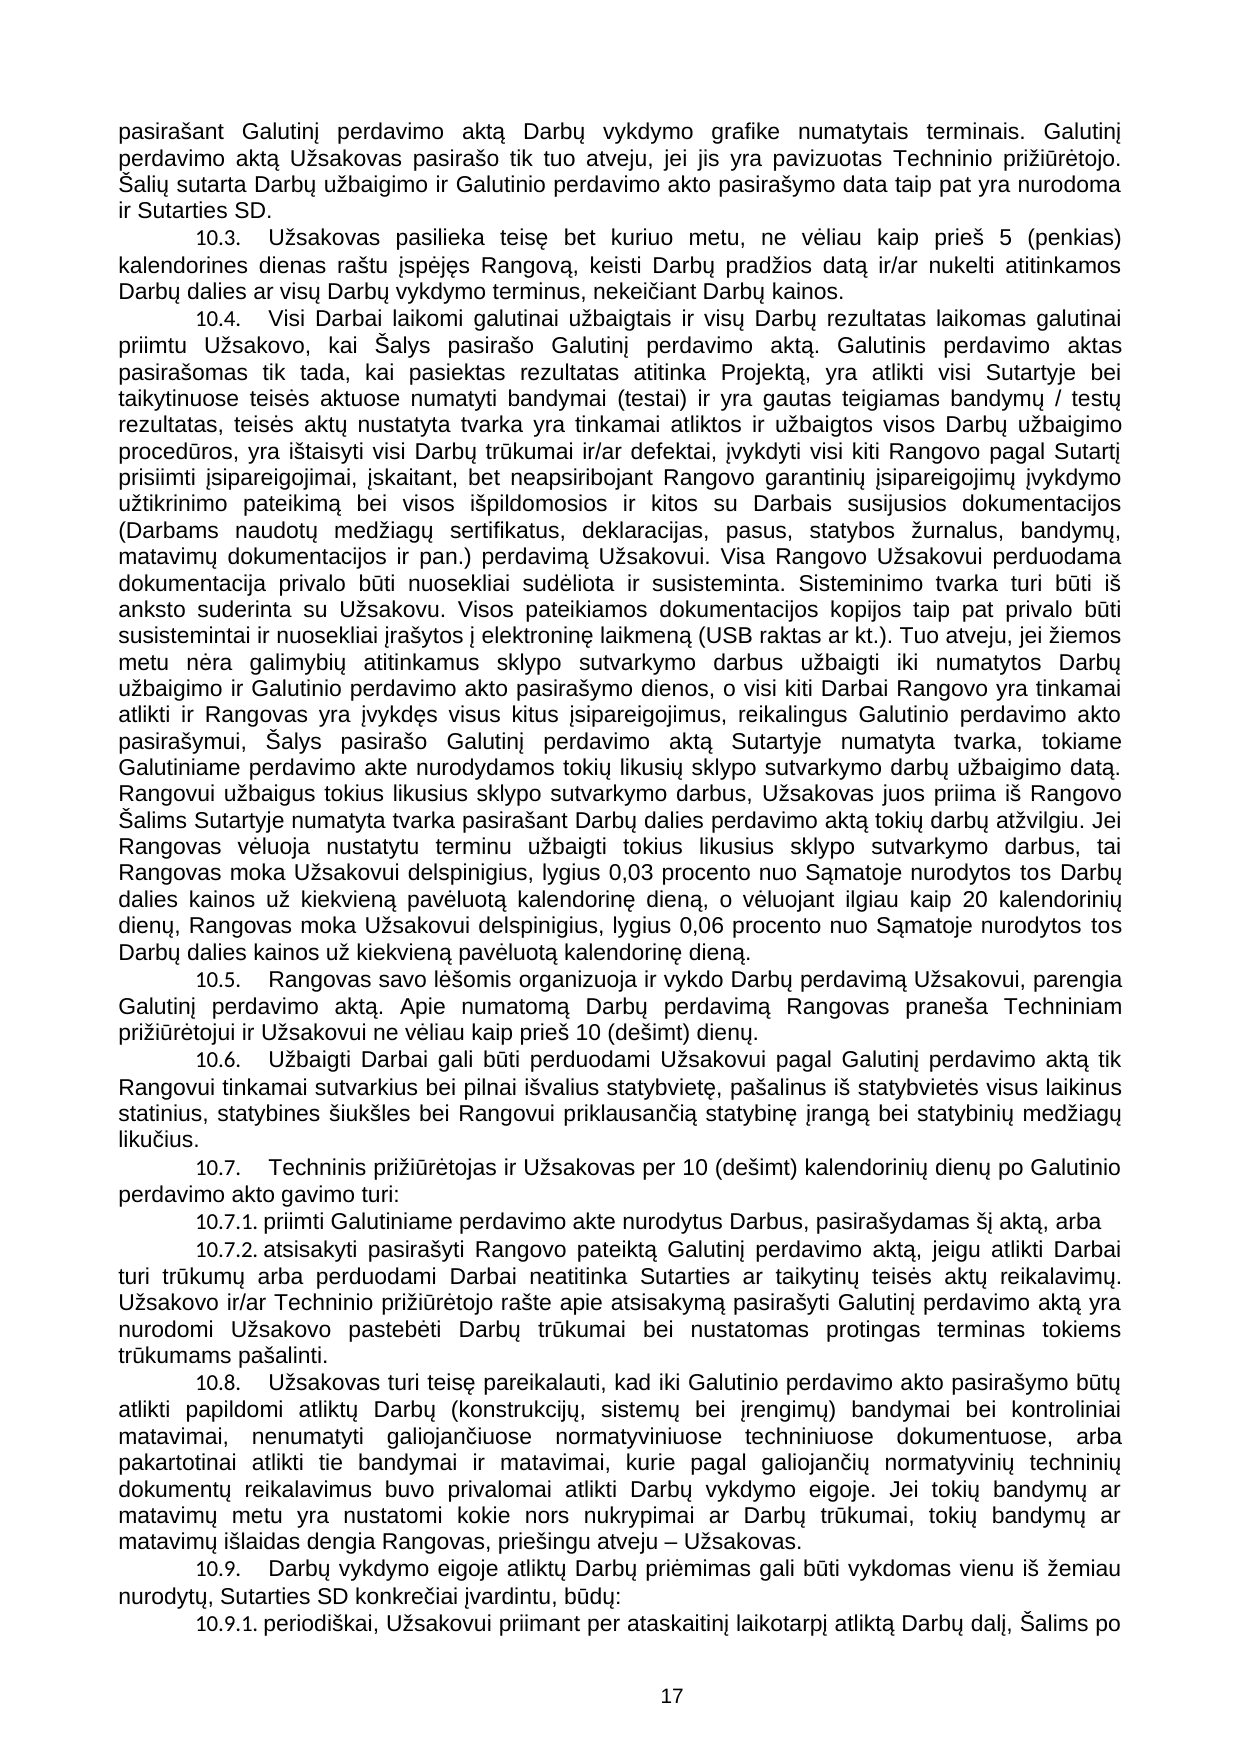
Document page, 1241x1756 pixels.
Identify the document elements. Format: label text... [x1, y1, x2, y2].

list Užsakovas pasilieka teisę bet kuriuo metu, ne vėliau kaip prieš 5 (penkias) kalendorines dienas raštu įspėjęs Rangovą, keisti Darbų pradžios datą ir/ar nukelti atitinkamos Darbų dalies ar visų Darbų vykdymo terminus, nekeičiant Darbų kainos. [118, 223, 1122, 304]
list Darbų vykdymo eigoje atliktų Darbų priėmimas gali būti vykdomas vienu iš žemiau nurodytų, Sutarties SD konkrečiai įvardintu, būdų: [118, 1554, 1122, 1609]
list atsisakyti pasirašyti Rangovo pateiktą Galutinį perdavimo aktą, jeigu atlikti Darbai turi trūkumų arba perduodami Darbai neatitinka Sutarties ar taikytinų teisės aktų reikalavimų. Užsakovo ir/ar Techninio prižiūrėtojo rašte apie atsisakymą pasirašyti Galutinį perdavimo aktą yra nurodomi Užsakovo pastebėti Darbų trūkumai bei nustatomas protingas terminas tokiems trūkumams pašalinti. [118, 1235, 1122, 1368]
list Techninis prižiūrėtojas ir Užsakovas per 10 (dešimt) kalendorinių dienų po Galutinio perdavimo akto gavimo turi: [118, 1153, 1122, 1207]
list Užbaigti Darbai gali būti perduodami Užsakovui pagal Galutinį perdavimo aktą tik Rangovui tinkamai sutvarkius bei pilnai išvalius statybvietę, pašalinus iš statybvietės visus laikinus statinius, statybines šiukšles bei Rangovui priklausančią statybinę įrangą bei statybinių medžiagų likučius. [118, 1046, 1122, 1153]
list Visi Darbai laikomi galutinai užbaigtais ir visų Darbų rezultatas laikomas galutinai priimtu Užsakovo, kai Šalys pasirašo Galutinį perdavimo aktą. Galutinis perdavimo aktas pasirašomas tik tada, kai pasiektas rezultatas atitinka Projektą, yra atlikti visi Sutartyje bei taikytinuose teisės aktuose numatyti bandymai (testai) ir yra gautas teigiamas bandymų / testų rezultatas, teisės aktų nustatyta tvarka yra tinkamai atliktos ir užbaigtos visos Darbų užbaigimo procedūros, yra ištaisyti visi Darbų trūkumai ir/ar defektai, įvykdyti visi kiti Rangovo pagal Sutartį prisiimti įsipareigojimai, įskaitant, bet neapsiribojant Rangovo garantinių įsipareigojimų įvykdymo užtikrinimo pateikimą bei visos išpildomosios ir kitos su Darbais susijusios dokumentacijos (Darbams naudotų medžiagų sertifikatus, deklaracijas, pasus, statybos žurnalus, bandymų, matavimų dokumentacijos ir pan.) perdavimą Užsakovui. Visa Rangovo Užsakovui perduodama dokumentacija privalo būti nuosekliai sudėliota ir susisteminta. Sisteminimo tvarka turi būti iš anksto suderinta su Užsakovu. Visos pateikiamos dokumentacijos kopijos taip pat privalo būti susistemintai ir nuosekliai įrašytos į elektroninę laikmeną (USB raktas ar kt.). Tuo atveju, jei žiemos metu nėra galimybių atitinkamus sklypo sutvarkymo darbus užbaigti iki numatytos Darbų užbaigimo ir Galutinio perdavimo akto pasirašymo dienos, o visi kiti Darbai Rangovo yra tinkamai atlikti ir Rangovas yra įvykdęs visus kitus įsipareigojimus, reikalingus Galutinio perdavimo akto pasirašymui, Šalys pasirašo Galutinį perdavimo aktą Sutartyje numatyta tvarka, tokiame Galutiniame perdavimo akte nurodydamos tokių likusių sklypo sutvarkymo darbų užbaigimo datą. Rangovui užbaigus tokius likusius sklypo sutvarkymo darbus, Užsakovas juos priima iš Rangovo Šalims Sutartyje numatyta tvarka pasirašant Darbų dalies perdavimo aktą tokių darbų atžvilgiu. Jei Rangovas vėluoja nustatytu terminu užbaigti tokius likusius sklypo sutvarkymo darbus, tai Rangovas moka Užsakovui delspinigius, lygius 0,03 procento nuo Sąmatoje nurodytos tos Darbų dalies kainos už kiekvieną pavėluotą kalendorinę dieną, o vėluojant ilgiau kaip 20 kalendorinių dienų, Rangovas moka Užsakovui delspinigius, lygius 0,06 procento nuo Sąmatoje nurodytos tos Darbų dalies kainos už kiekvieną pavėluotą kalendorinę dieną. [118, 304, 1122, 965]
list Užsakovas turi teisę pareikalauti, kad iki Galutinio perdavimo akto pasirašymo būtų atlikti papildomi atliktų Darbų (konstrukcijų, sistemų bei įrengimų) bandymai bei kontroliniai matavimai, nenumatyti galiojančiuose normatyviniuose techniniuose dokumentuose, arba pakartotinai atlikti tie bandymai ir matavimai, kurie pagal galiojančių normatyvinių techninių dokumentų reikalavimus buvo privalomai atlikti Darbų vykdymo eigoje. Jei tokių bandymų ar matavimų metu yra nustatomi kokie nors nukrypimai ar Darbų trūkumai, tokių bandymų ar matavimų išlaidas dengia Rangovas, priešingu atveju – Užsakovas. [118, 1368, 1122, 1554]
list priimti Galutiniame perdavimo akte nurodytus Darbus, pasirašydamas šį aktą, arba [118, 1207, 1122, 1235]
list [118, 118, 1122, 223]
list Rangovas savo lėšomis organizuoja ir vykdo Darbų perdavimą Užsakovui, parengia Galutinį perdavimo aktą. Apie numatomą Darbų perdavimą Rangovas praneša Techniniam prižiūrėtojui ir Užsakovui ne vėliau kaip prieš 10 (dešimt) dienų. [118, 965, 1122, 1046]
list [118, 1609, 1122, 1637]
